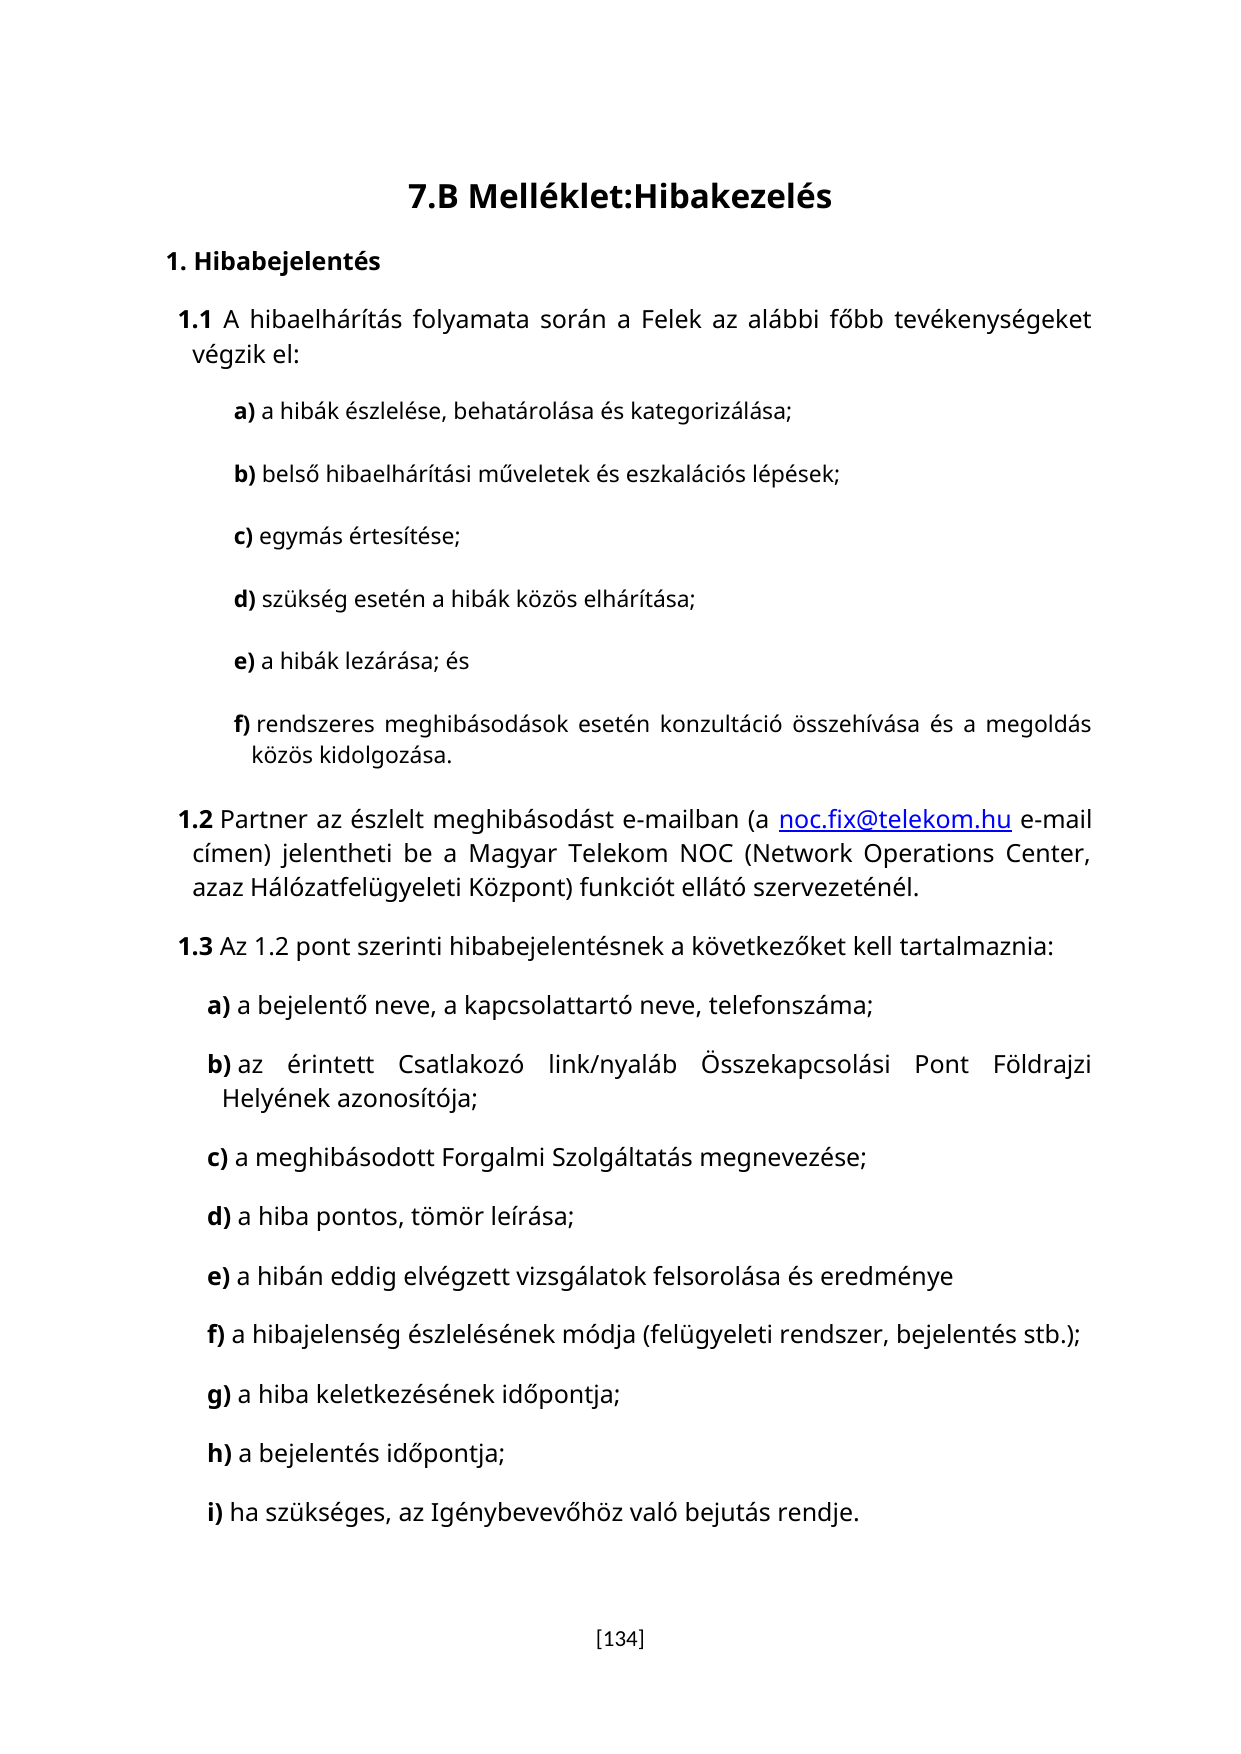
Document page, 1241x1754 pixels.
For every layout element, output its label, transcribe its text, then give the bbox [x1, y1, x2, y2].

text b) belső hibaelhárítási műveletek és eszkalációs lépések; [233, 458, 1092, 489]
text 1.2 Partner az észlelt meghibásodást e-mailban (a noc.fix@telekom.hu e-mail címen) jelentheti be a Magyar Telekom NOC (Network Operations Center, azaz Hálózatfelügyeleti Központ) funkciót ellátó szervezeténél. [177, 802, 1092, 904]
subtitle 7.B Melléklet:Hibakezelés [148, 173, 1092, 218]
text i) ha szükséges, az Igénybevevőhöz való bejutás rendje. [207, 1494, 1092, 1528]
text h) a bejelentés időpontja; [207, 1435, 1092, 1469]
text g) a hiba keletkezésének időpontja; [207, 1376, 1092, 1410]
text a) a hibák észlelése, behatárolása és kategorizálása; [233, 395, 1092, 427]
text a) a bejelentő neve, a kapcsolattartó neve, telefonszáma; [207, 988, 1092, 1022]
text e) a hibán eddig elvégzett vizsgálatok felsorolása és eredménye [207, 1258, 1092, 1292]
text 1.1 A hibaelhárítás folyamata során a Felek az alábbi főbb tevékenységeket végzik el: [177, 302, 1092, 370]
text f) a hibajelenség észlelésének módja (felügyeleti rendszer, bejelentés stb.); [207, 1317, 1092, 1351]
text 1.3 Az 1.2 pont szerinti hibabejelentésnek a következőket kell tartalmaznia: [177, 929, 1092, 963]
subtitle 1. Hibabejelentés [165, 243, 1092, 277]
text f) rendszeres meghibásodások esetén konzultáció összehívása és a megoldás közös kidolgozása. [233, 708, 1092, 770]
text c) a meghibásodott Forgalmi Szolgáltatás megnevezése; [207, 1140, 1092, 1174]
text c) egymás értesítése; [233, 520, 1092, 552]
text e) a hibák lezárása; és [233, 645, 1092, 677]
text d) a hiba pontos, tömör leírása; [207, 1199, 1092, 1233]
text d) szükség esetén a hibák közös elhárítása; [233, 583, 1092, 614]
text b) az érintett Csatlakozó link/nyaláb Összekapcsolási Pont Földrajzi Helyének azonosítója; [207, 1047, 1092, 1115]
